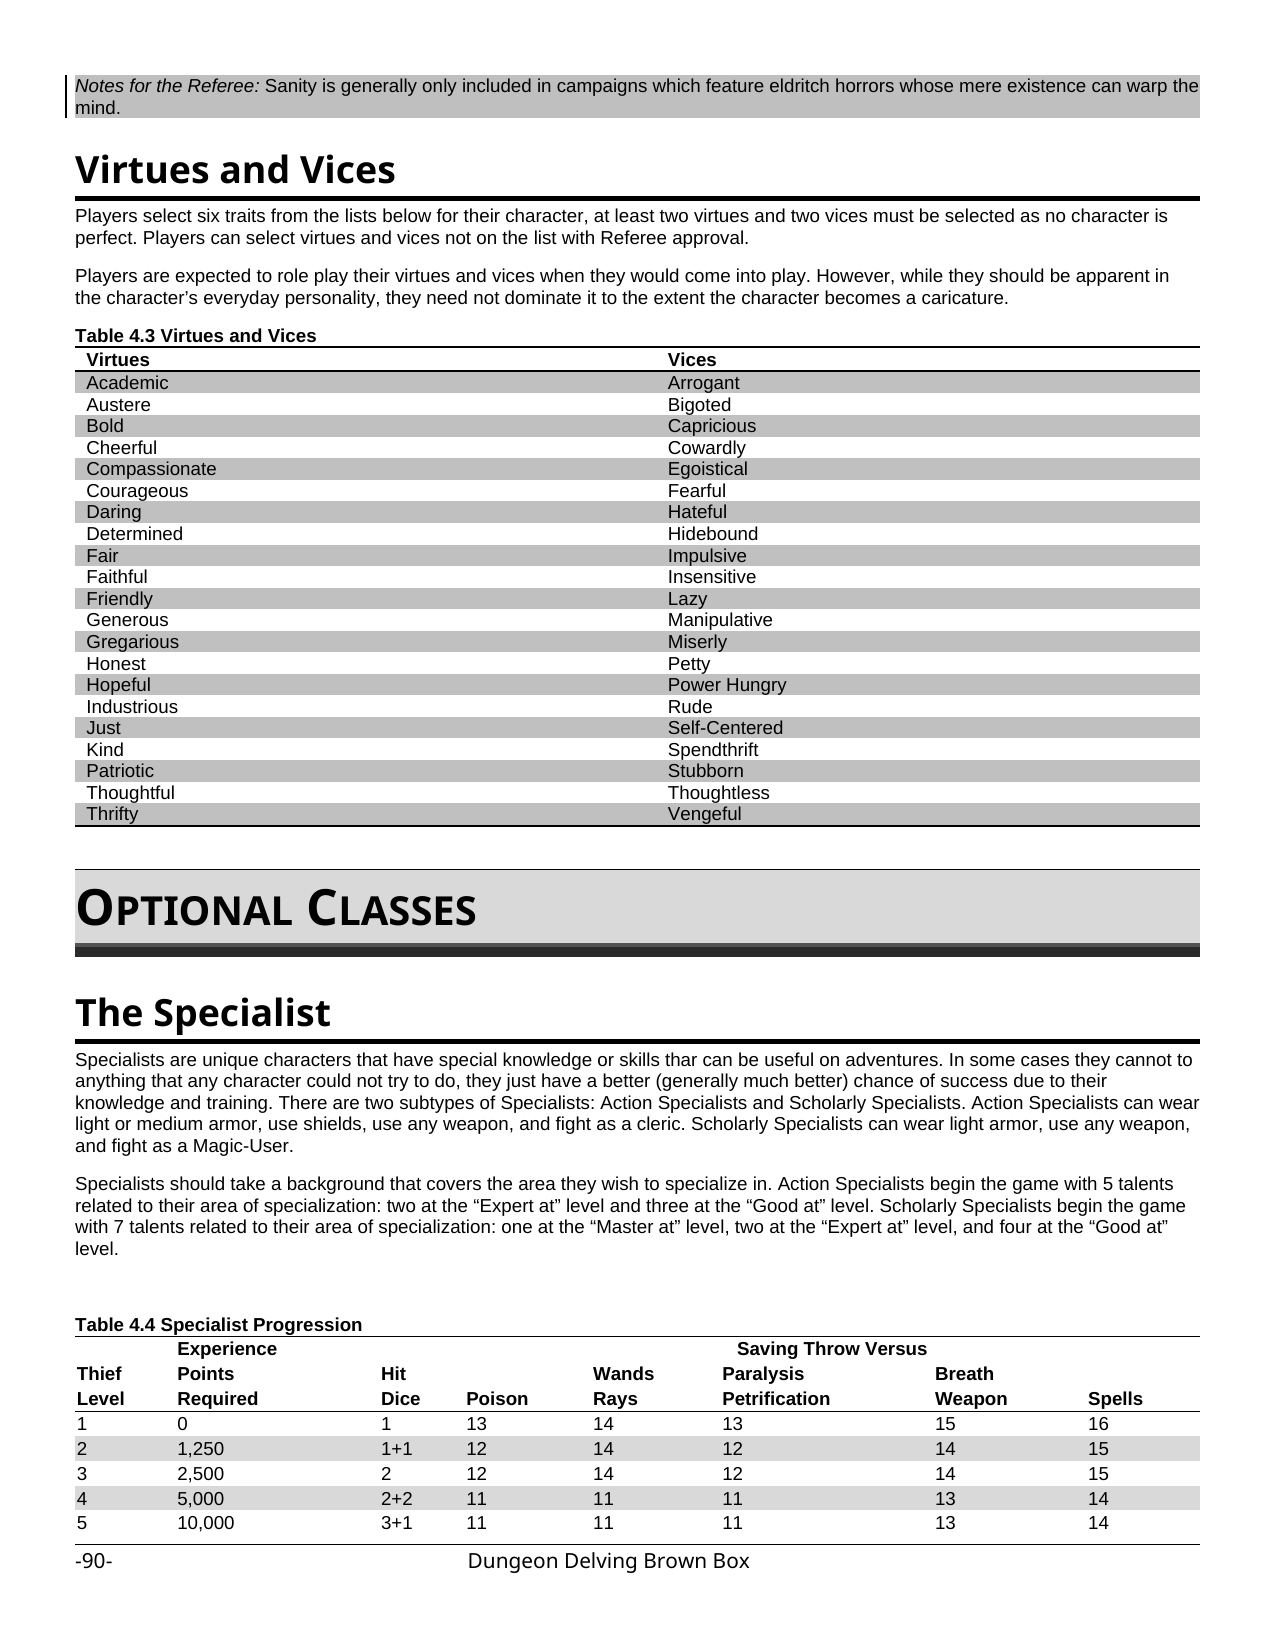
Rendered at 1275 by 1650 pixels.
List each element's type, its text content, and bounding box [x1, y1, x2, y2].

text Notes for the Referee: Sanity is generally only included in campaigns which feature eldritch horrors whose mere existence can warp the mind. [75, 75, 1200, 118]
text Players select six traits from the lists below for their character, at least two virtues and two vices must be selected as no character is perfect. Players can select virtues and vices not on the list with Referee approval. [75, 205, 1200, 248]
text Players are expected to role play their virtues and vices when they would come into play. However, while they should be apparent in the character’s everyday personality, they need not dominate it to the extent the character becomes a caricature. [75, 265, 1200, 308]
text Table 4.4 Specialist Progression [75, 1314, 1200, 1336]
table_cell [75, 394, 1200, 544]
subtitle The Specialist [75, 986, 1200, 1039]
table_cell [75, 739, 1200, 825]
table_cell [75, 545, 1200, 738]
text Table 4.3 Virtues and Vices [75, 325, 1200, 346]
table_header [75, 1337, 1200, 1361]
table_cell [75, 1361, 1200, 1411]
subtitle Optional Classes [75, 870, 1200, 943]
text Specialists are unique characters that have special knowledge or skills thar can be useful on adventures. In some cases they cannot to anything that any character could not try to do, they just have a better (generally much better) chance of success due to their knowledge and training. There are two subtypes of Specialists: Action Specialists and Scholarly Specialists. Action Specialists can wear light or medium armor, use shields, use any weapon, and fight as a cleric. Scholarly Specialists can wear light armor, use any weapon, and fight as a Magic-User. [75, 1048, 1200, 1156]
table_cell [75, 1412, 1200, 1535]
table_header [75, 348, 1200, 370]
text Specialists should take a background that covers the area they wish to specialize in. Action Specialists begin the game with 5 talents related to their area of specialization: two at the “Expert at” level and three at the “Good at” level. Scholarly Specialists begin the game with 7 talents related to their area of specialization: one at the “Master at” level, two at the “Expert at” level, and four at the “Good at” level. [75, 1173, 1200, 1259]
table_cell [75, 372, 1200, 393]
subtitle Virtues and Vices [75, 143, 1200, 196]
